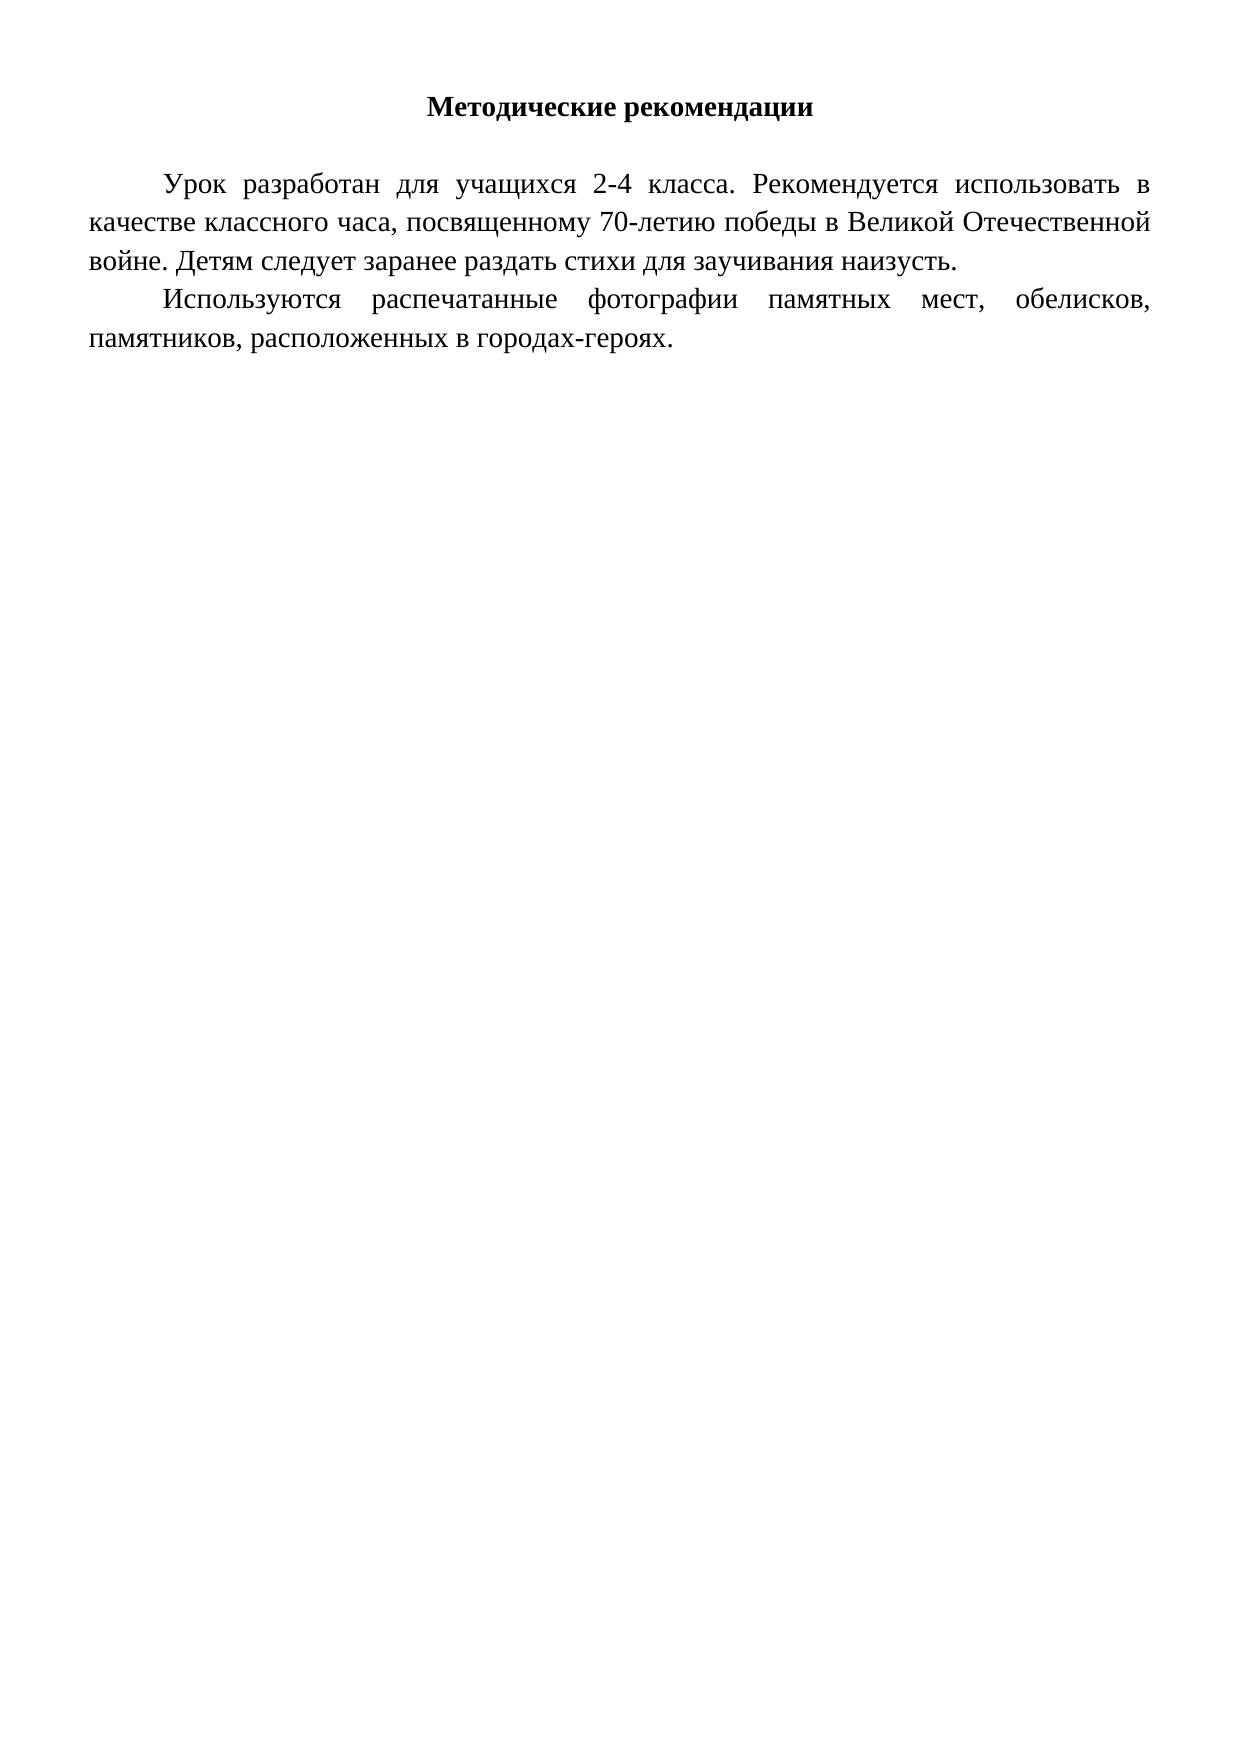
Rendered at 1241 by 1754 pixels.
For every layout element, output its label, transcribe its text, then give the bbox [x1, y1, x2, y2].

text Урок разработан для учащихся 2-4 класса. Рекомендуется использовать в качестве классного часа, посвященному 70-летию победы в Великой Отечественной войне. Детям следует заранее раздать стихи для заучивания наизусть. [89, 166, 1152, 276]
text Используются распечатанные фотографии памятных мест, обелисков, памятников, расположенных в городах-героях. [89, 281, 1152, 353]
text Методические рекомендации [89, 89, 1152, 122]
